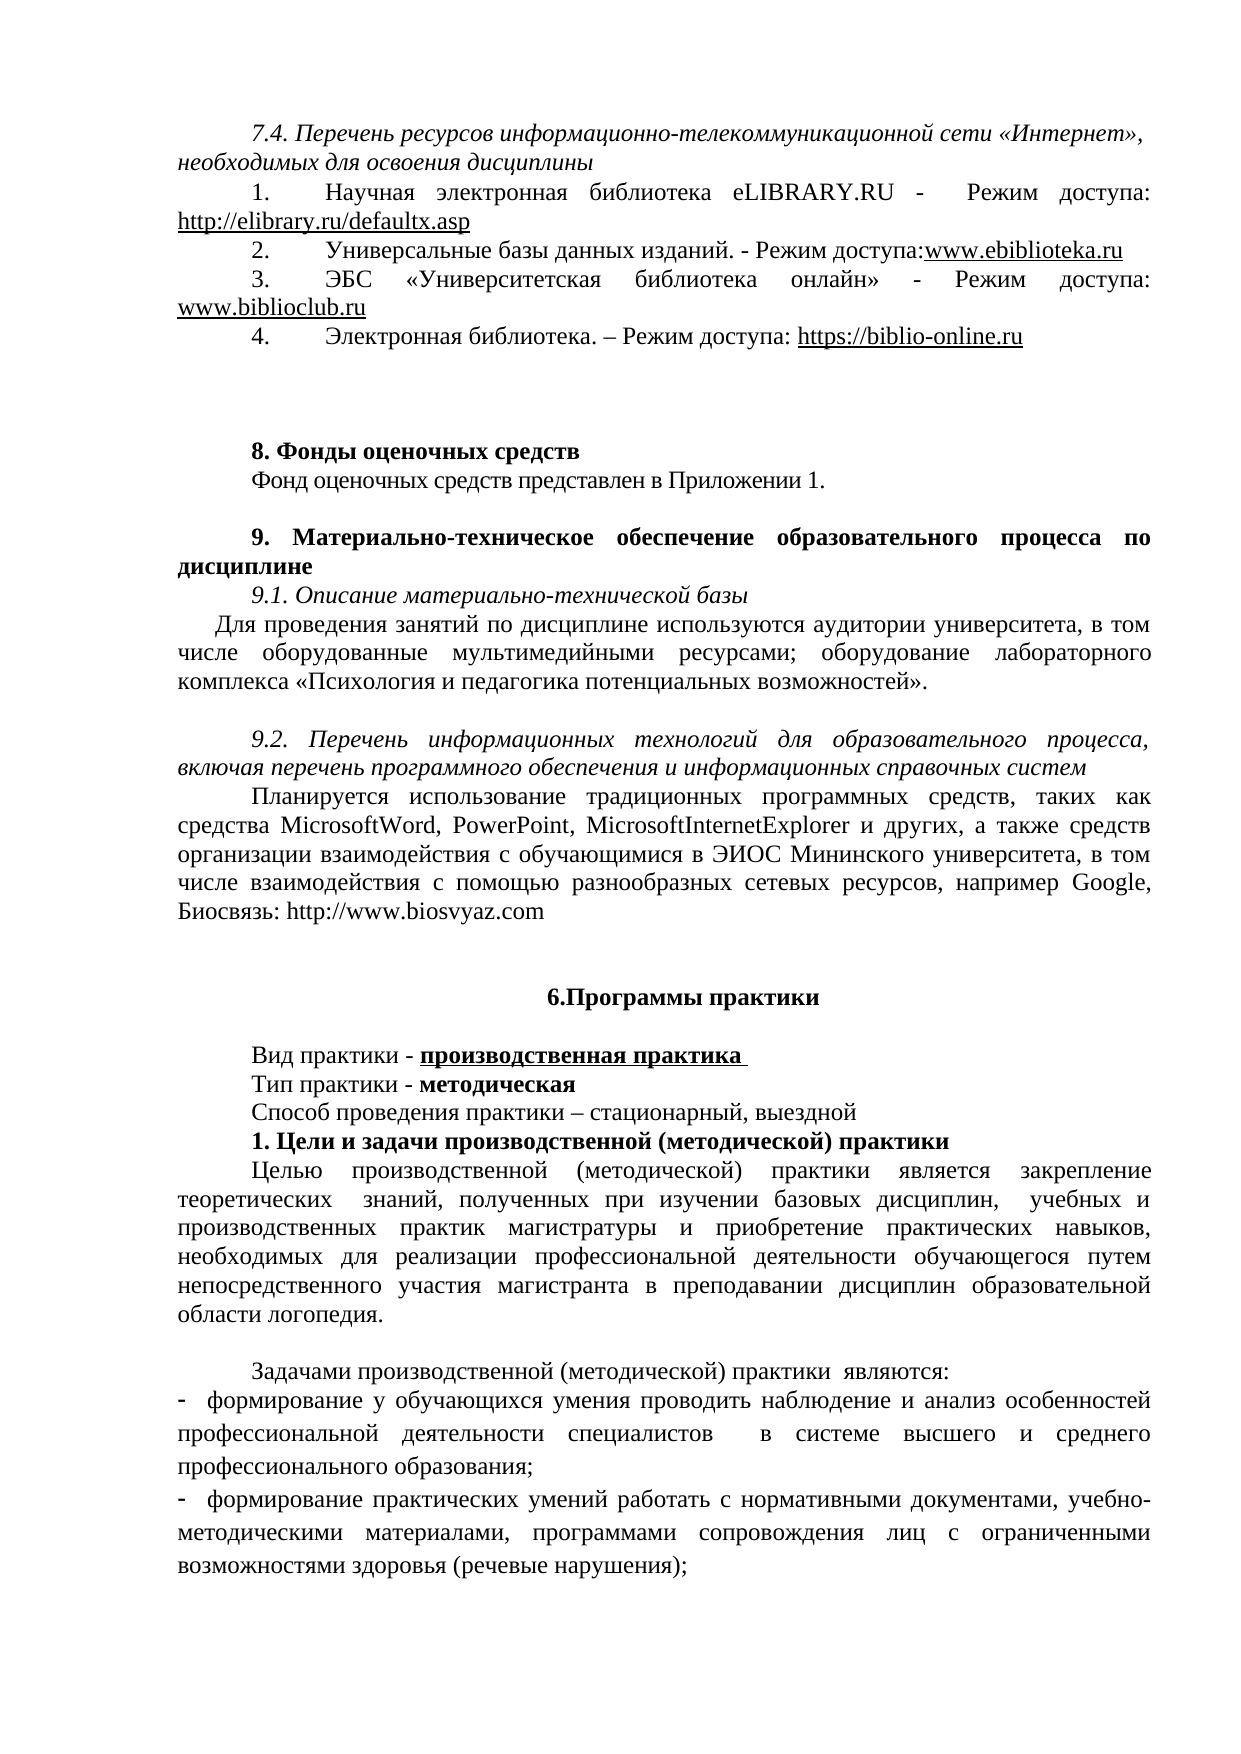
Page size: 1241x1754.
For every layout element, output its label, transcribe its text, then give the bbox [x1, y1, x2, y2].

text Вид практики - производственная практика [177, 1040, 1152, 1069]
text 9. Материально-техническое обеспечение образовательного процесса по дисциплине [177, 522, 1152, 580]
list формирование у обучающихся умения проводить наблюдение и анализ особенностей профессиональной деятельности специалистов в системе высшего и среднего профессионального образования; [177, 1385, 1152, 1480]
text 9.1. Описание материально-технической базы [177, 580, 1152, 609]
text Планируется использование традиционных программных средств, таких как средства MicrosoftWord, PowerPoint, MicrosoftInternetExplorer и других, а также средств организации взаимодействия с обучающимися в ЭИОС Мининского университета, в том числе взаимодействия с помощью разнообразных сетевых ресурсов, например Google, Биосвязь: http://www.biosvyaz.com [177, 781, 1152, 925]
text Фонд оценочных средств представлен в Приложении 1. [177, 465, 1152, 494]
text 9.2. Перечень информационных технологий для образовательного процесса, включая перечень программного обеспечения и информационных справочных систем [177, 724, 1152, 781]
text 7.4. Перечень ресурсов информационно-телекоммуникационной сети «Интернет», необходимых для освоения дисциплины [177, 118, 1152, 176]
text 6.Программы практики [215, 982, 1152, 1011]
text 1. Цели и задачи производственной (методической) практики [177, 1126, 1152, 1155]
list Универсальные базы данных изданий. - Режим доступа:www.ebiblioteka.ru [177, 235, 1152, 264]
text Задачами производственной (методической) практики являются: [177, 1356, 1152, 1385]
list Электронная библиотека. – Режим доступа: https://biblio-online.ru [177, 321, 1152, 350]
text Способ проведения практики – стационарный, выездной [177, 1097, 1152, 1126]
text Тип практики - методическая [177, 1069, 1152, 1097]
list ЭБС «Университетская библиотека онлайн» - Режим доступа: www.biblioclub.ru [177, 264, 1152, 321]
text 8. Фонды оценочных средств [177, 436, 1152, 465]
text Целью производственной (методической) практики является закрепление теоретических знаний, полученных при изучении базовых дисциплин, учебных и производственных практик магистратуры и приобретение практических навыков, необходимых для реализации профессиональной деятельности обучающегося путем непосредственного участия магистранта в преподавании дисциплин образовательной области логопедия. [177, 1155, 1152, 1327]
text Для проведения занятий по дисциплине используются аудитории университета, в том числе оборудованные мультимедийными ресурсами; оборудование лабораторного комплекса «Психология и педагогика потенциальных возможностей». [177, 609, 1152, 695]
list формирование практических умений работать с нормативными документами, учебно-методическими материалами, программами сопровождения лиц с ограниченными возможностями здоровья (речевые нарушения); [177, 1484, 1152, 1579]
list Научная электронная библиотека eLIBRARY.RU - Режим доступа: http://elibrary.ru/defaultx.asp [177, 177, 1152, 235]
